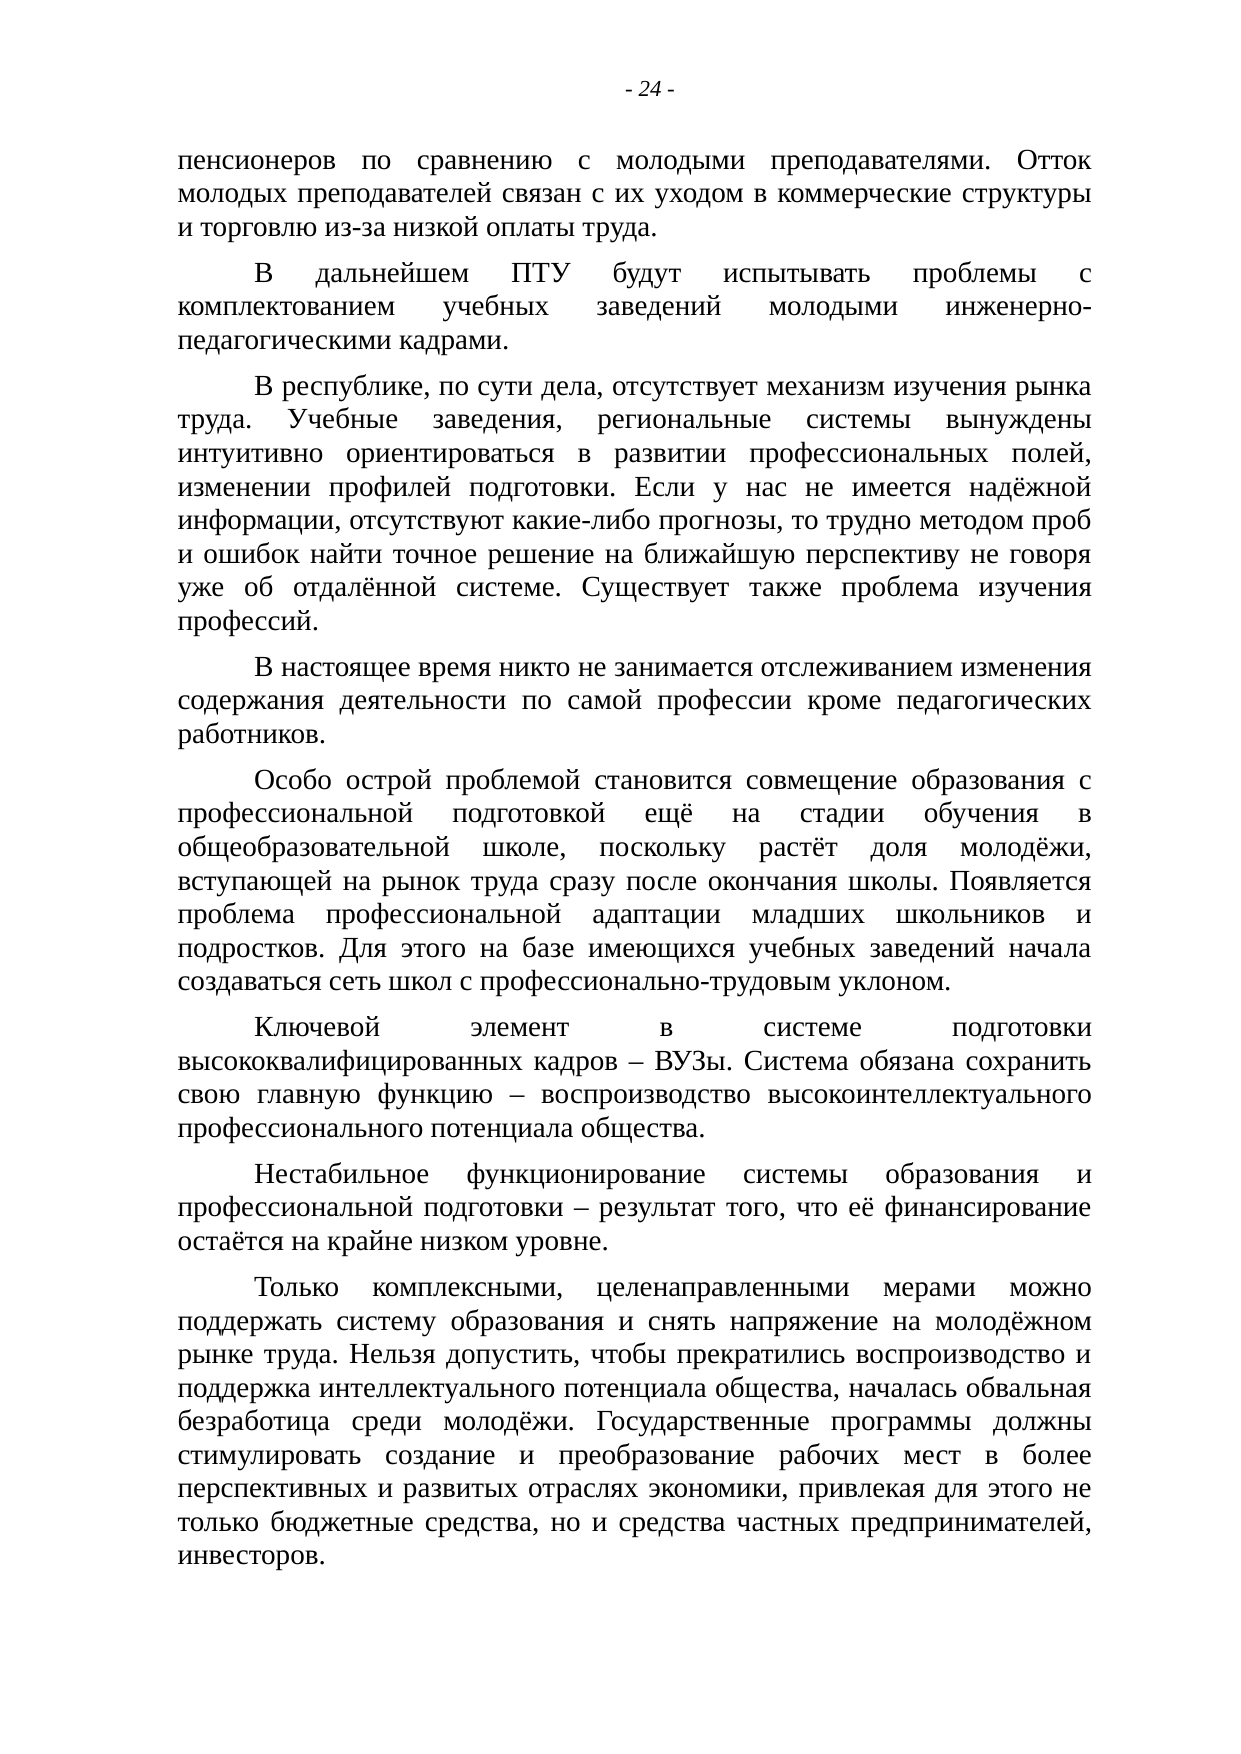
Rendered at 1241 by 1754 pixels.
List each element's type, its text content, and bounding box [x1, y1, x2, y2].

text Только комплексными, целенаправленными мерами можно поддержать систему образования и снять напряжение на молодёжном рынке труда. Нельзя допустить, чтобы прекратились воспроизводство и поддержка интеллектуального потенциала общества, началась обвальная безработица среди молодёжи. Государственные программы должны стимулировать создание и преобразование рабочих мест в более перспективных и развитых отраслях экономики, привлекая для этого не только бюджетные средства, но и средства частных предпринимателей, инвесторов. [177, 1269, 1092, 1571]
text В дальнейшем ПТУ будут испытывать проблемы с комплектованием учебных заведений молодыми инженерно-педагогическими кадрами. [177, 255, 1092, 356]
text Ключевой элемент в системе подготовки высококвалифицированных кадров – ВУЗы. Система обязана сохранить свою главную функцию – воспроизводство высокоинтеллектуального профессионального потенциала общества. [177, 1009, 1092, 1143]
text В республике, по сути дела, отсутствует механизм изучения рынка труда. Учебные заведения, региональные системы вынуждены интуитивно ориентироваться в развитии профессиональных полей, изменении профилей подготовки. Если у нас не имеется надёжной информации, отсутствуют какие-либо прогнозы, то трудно методом проб и ошибок найти точное решение на ближайшую перспективу не говоря уже об отдалённой системе. Существует также проблема изучения профессий. [177, 368, 1092, 636]
text Особо острой проблемой становится совмещение образования с профессиональной подготовкой ещё на стадии обучения в общеобразовательной школе, поскольку растёт доля молодёжи, вступающей на рынок труда сразу после окончания школы. Появляется проблема профессиональной адаптации младших школьников и подростков. Для этого на базе имеющихся учебных заведений начала создаваться сеть школ с профессионально-трудовым уклоном. [177, 762, 1092, 997]
text В настоящее время никто не занимается отслеживанием изменения содержания деятельности по самой профессии кроме педагогических работников. [177, 649, 1092, 749]
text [177, 142, 1092, 242]
text Нестабильное функционирование системы образования и профессиональной подготовки – результат того, что её финансирование остаётся на крайне низком уровне. [177, 1156, 1092, 1257]
